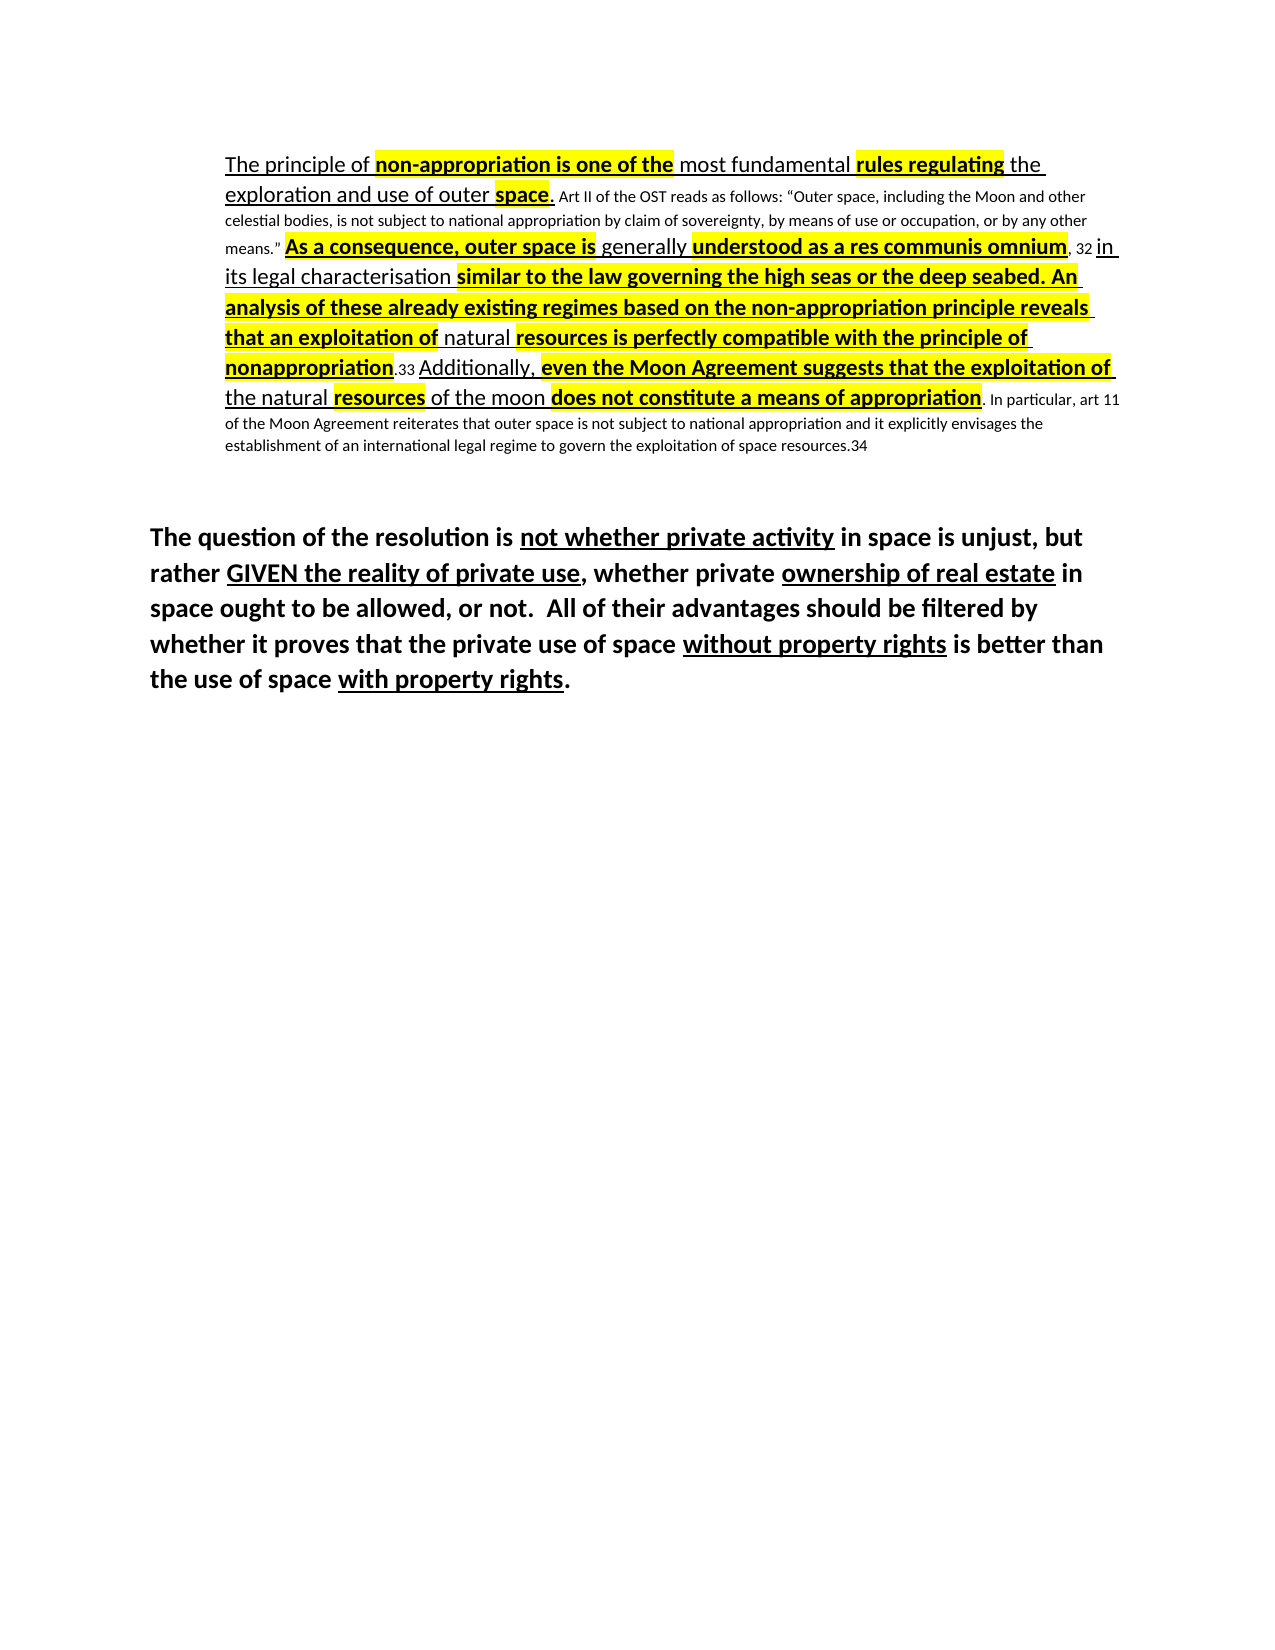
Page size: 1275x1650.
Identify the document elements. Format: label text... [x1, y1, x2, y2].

text The principle of non-appropriation is one of the most fundamental rules regulating the exploration and use of outer space. Art II of the OST reads as follows: “Outer space, including the Moon and other celestial bodies, is not subject to national appropriation by claim of sovereignty, by means of use or occupation, or by any other means.” As a consequence, outer space is generally understood as a res communis omnium, 32 in its legal characterisation similar to the law governing the high seas or the deep seabed. An analysis of these already existing regimes based on the non-appropriation principle reveals that an exploitation of natural resources is perfectly compatible with the principle of nonappropriation.33 Additionally, even the Moon Agreement suggests that the exploitation of the natural resources of the moon does not constitute a means of appropriation. In particular, art 11 of the Moon Agreement reiterates that outer space is not subject to national appropriation and it explicitly envisages the establishment of an international legal regime to govern the exploitation of space resources.34 [225, 150, 1125, 455]
subtitle The question of the resolution is not whether private activity in space is unjust, but rather GIVEN the reality of private use, whether private ownership of real estate in space ought to be allowed, or not. All of their advantages should be filtered by whether it proves that the private use of space without property rights is better than the use of space with property rights. [150, 520, 1125, 696]
